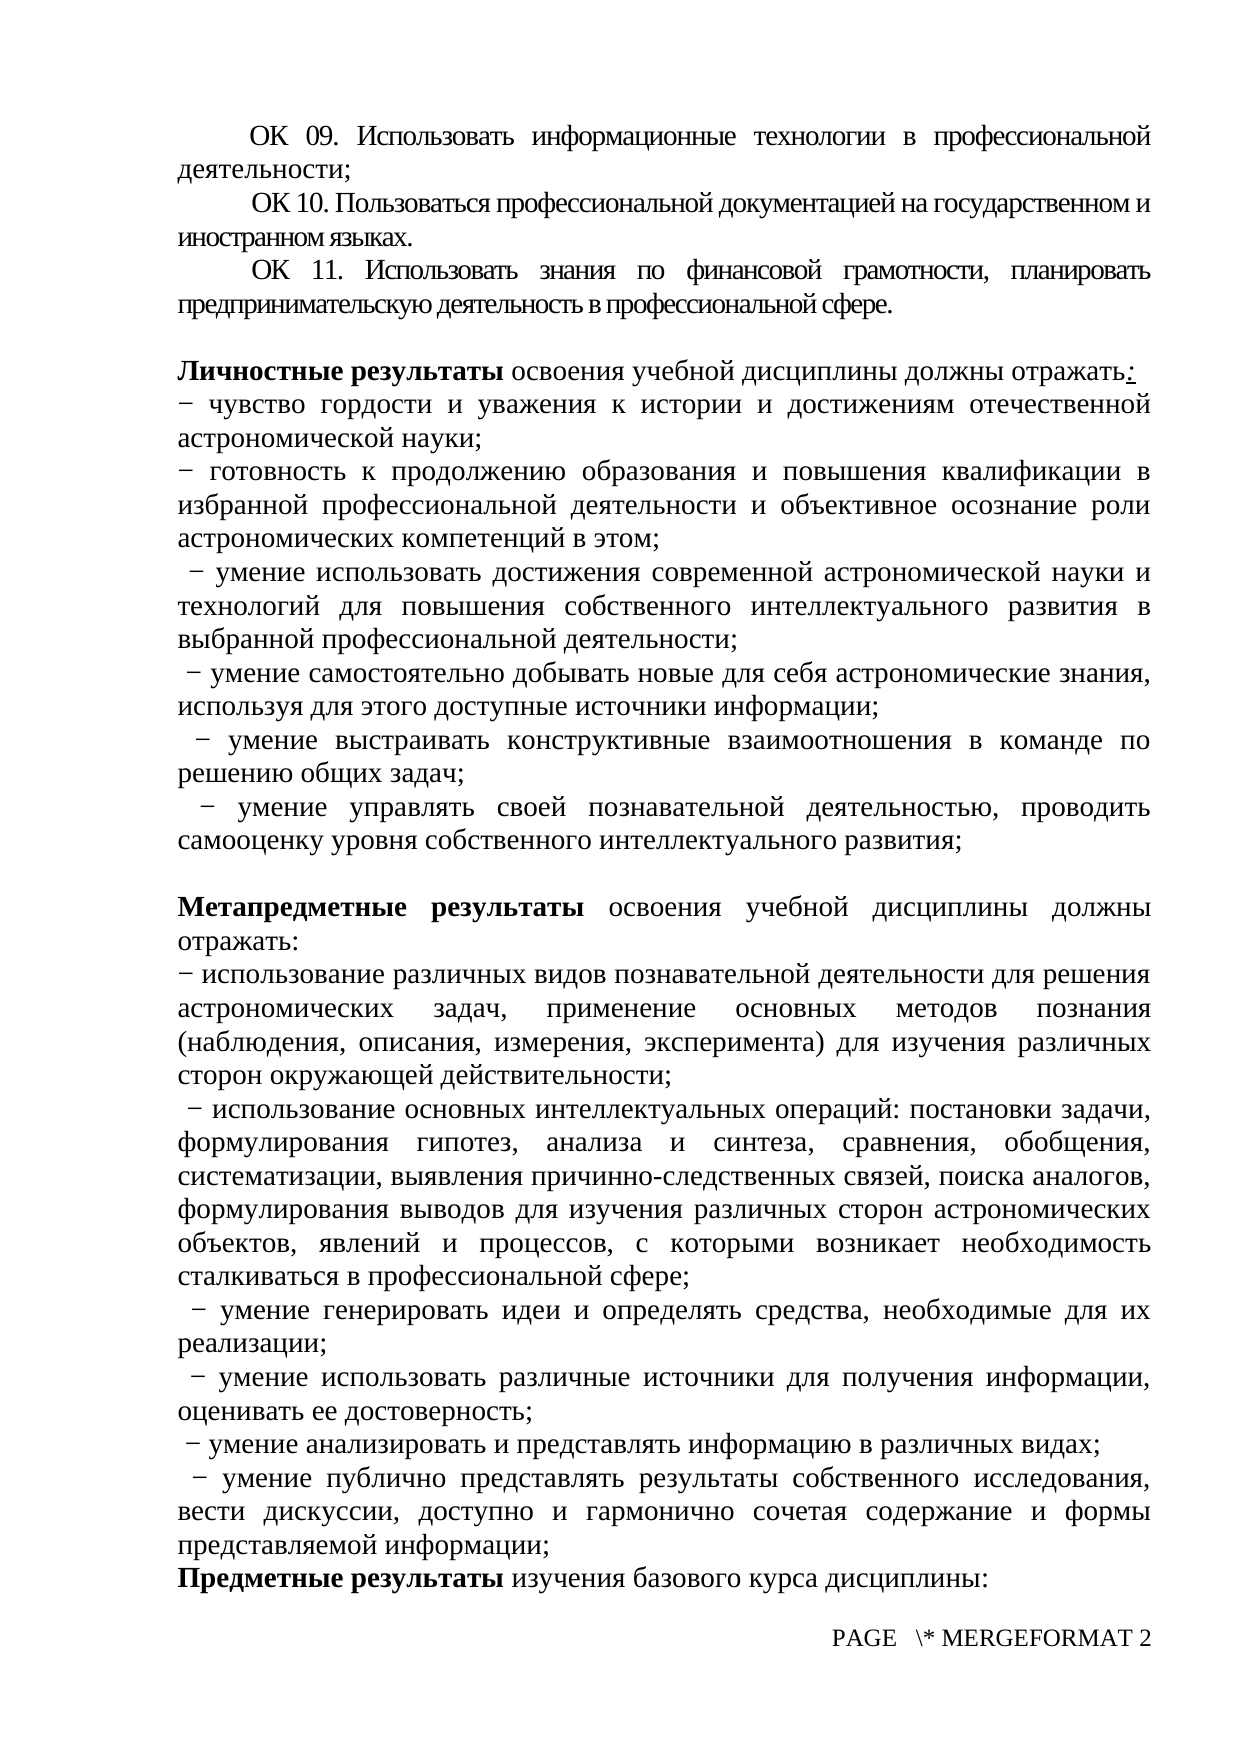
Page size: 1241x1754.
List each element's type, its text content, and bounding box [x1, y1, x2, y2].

text ОК 11. Использовать знания по финансовой грамотности, планировать предпринимательскую деятельность в профессиональной сфере. [177, 252, 1152, 319]
text − готовность к продолжению образования и повышения квалификации в избранной профессиональной деятельности и объективное осознание роли астрономических компетенций в этом; [177, 453, 1152, 554]
text Предметные результаты изучения базового курса дисциплины: [177, 1560, 1152, 1594]
text − умение публично представлять результаты собственного исследования, вести дискуссии, доступно и гармонично сочетая содержание и формы представляемой информации; [177, 1460, 1152, 1560]
text − умение управлять своей познавательной деятельностью, проводить самооценку уровня собственного интеллектуального развития; [177, 789, 1152, 856]
text − умение использовать различные источники для получения информации, оценивать ее достоверность; [177, 1359, 1152, 1426]
text − чувство гордости и уважения к истории и достижениям отечественной астрономической науки; [177, 386, 1152, 453]
text ОК 09. Использовать информационные технологии в профессиональной деятельности; [177, 118, 1152, 185]
text − умение анализировать и представлять информацию в различных видах; [177, 1426, 1152, 1460]
text − умение выстраивать конструктивные взаимоотношения в команде по решению общих задач; [177, 722, 1152, 789]
text − использование различных видов познавательной деятельности для решения астрономических задач, применение основных методов познания (наблюдения, описания, измерения, эксперимента) для изучения различных сторон окружающей действительности; [177, 957, 1152, 1091]
text Личностные результаты освоения учебной дисциплины должны отражать: [177, 353, 1152, 386]
text ОК 10. Пользоваться профессиональной документацией на государственном и иностранном языках. [177, 185, 1152, 252]
text − умение использовать достижения современной астрономической науки и технологий для повышения собственного интеллектуального развития в выбранной профессиональной деятельности; [177, 554, 1152, 655]
text Метапредметные результаты освоения учебной дисциплины должны отражать: [177, 889, 1152, 957]
text − умение генерировать идеи и определять средства, необходимые для их реализации; [177, 1292, 1152, 1359]
text − умение самостоятельно добывать новые для себя астрономические знания, используя для этого доступные источники информации; [177, 655, 1152, 722]
text − использование основных интеллектуальных операций: постановки задачи, формулирования гипотез, анализа и синтеза, сравнения, обобщения, систематизации, выявления причинно-следственных связей, поиска аналогов, формулирования выводов для изучения различных сторон астрономических объектов, явлений и процессов, с которыми возникает необходимость сталкиваться в профессиональной сфере; [177, 1091, 1152, 1292]
